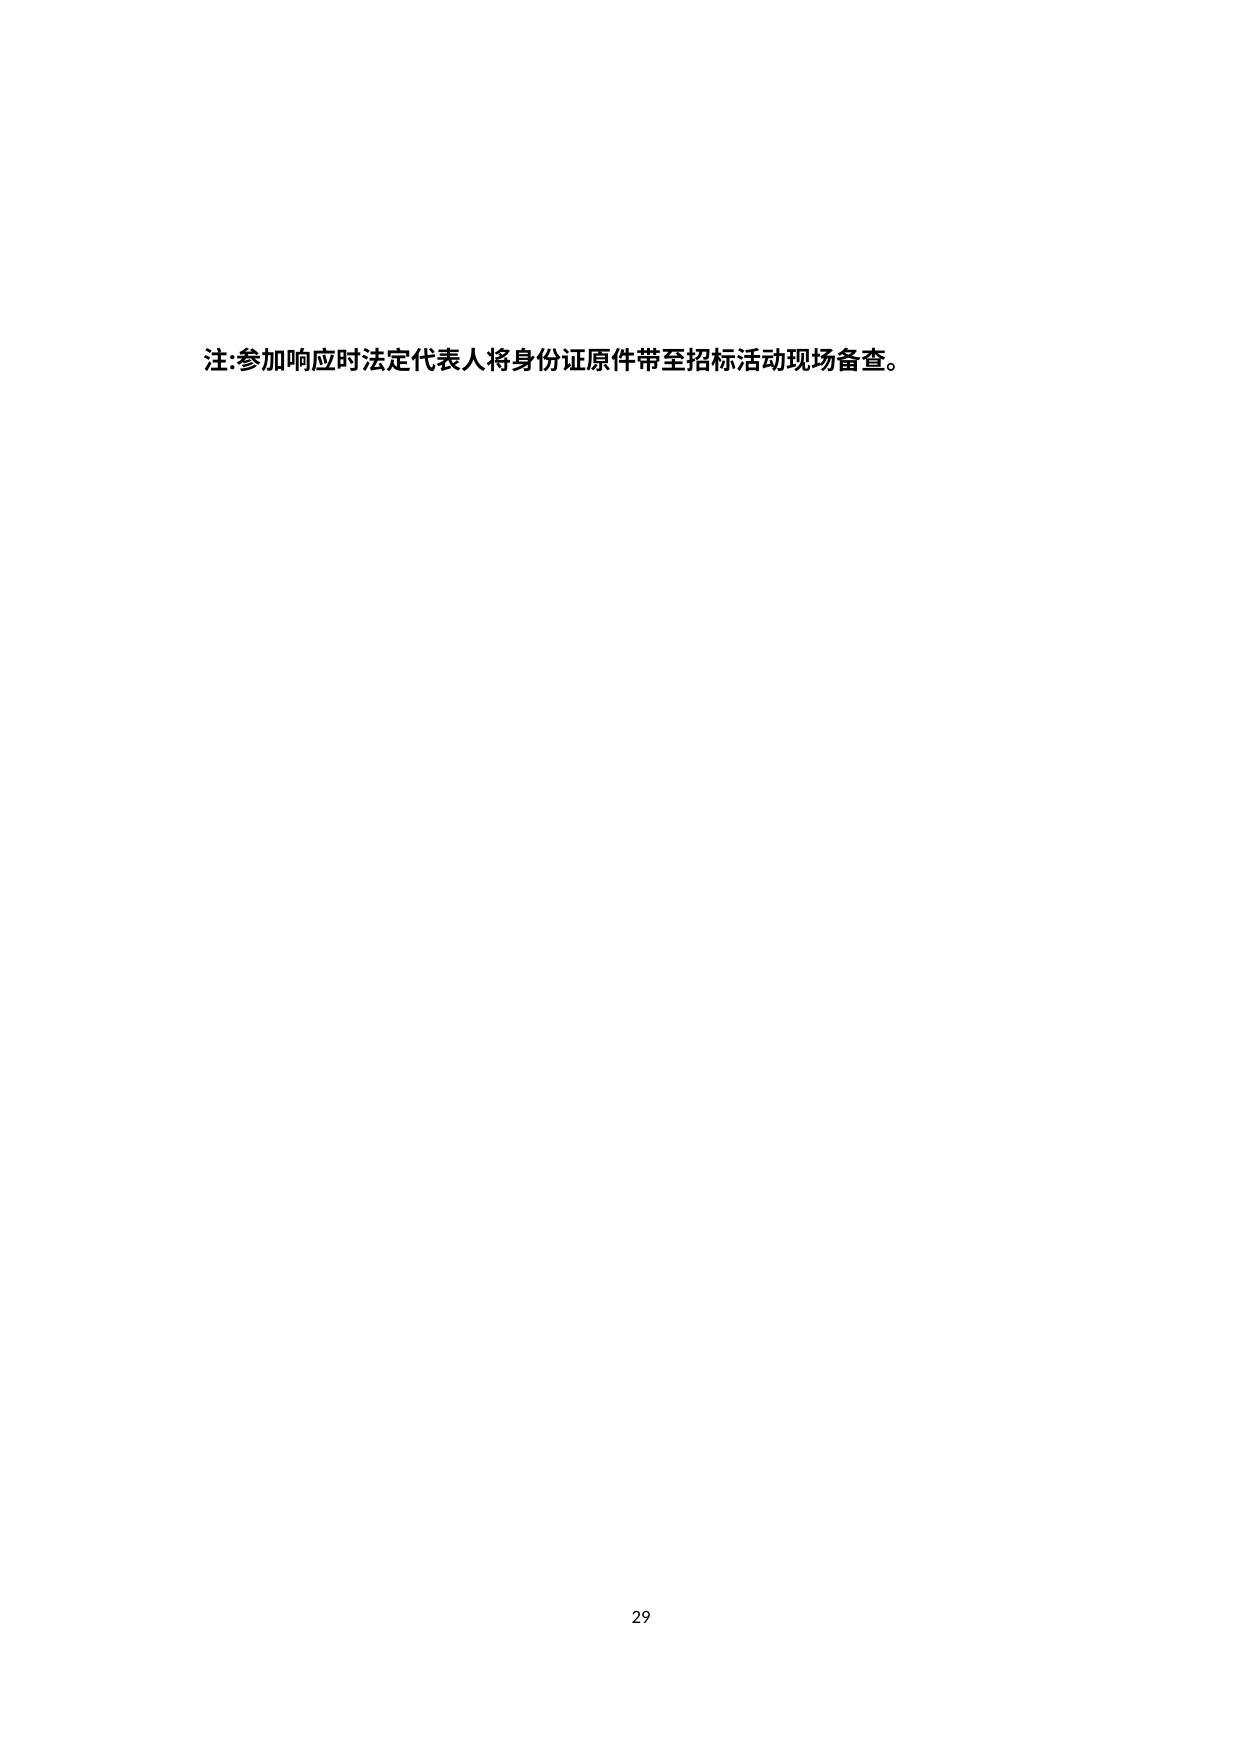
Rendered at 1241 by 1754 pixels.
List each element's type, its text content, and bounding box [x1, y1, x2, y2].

text 注:参加响应时法定代表人将身份证原件带至招标活动现场备查。 [153, 326, 1128, 391]
